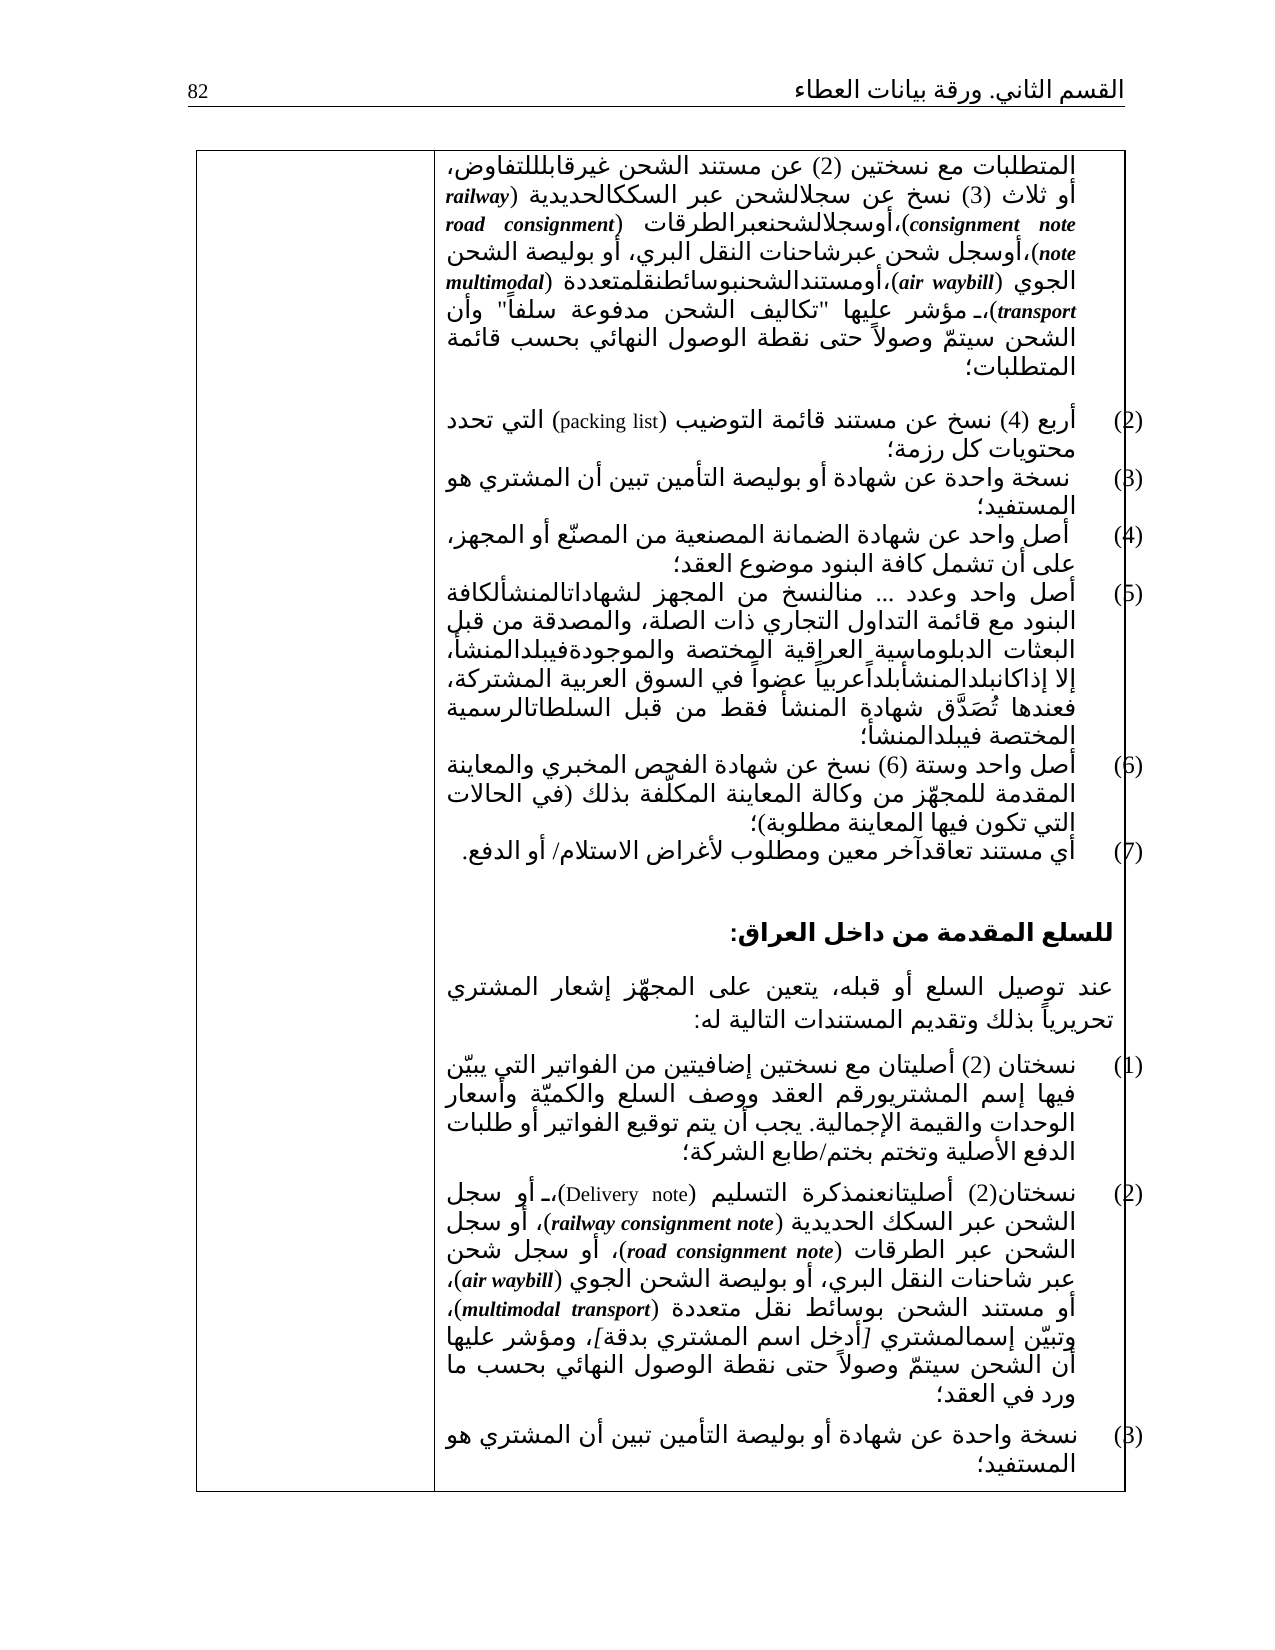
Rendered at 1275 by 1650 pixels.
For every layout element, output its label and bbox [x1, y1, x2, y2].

table_cell [435, 151, 1124, 1491]
table_cell [197, 151, 434, 1491]
